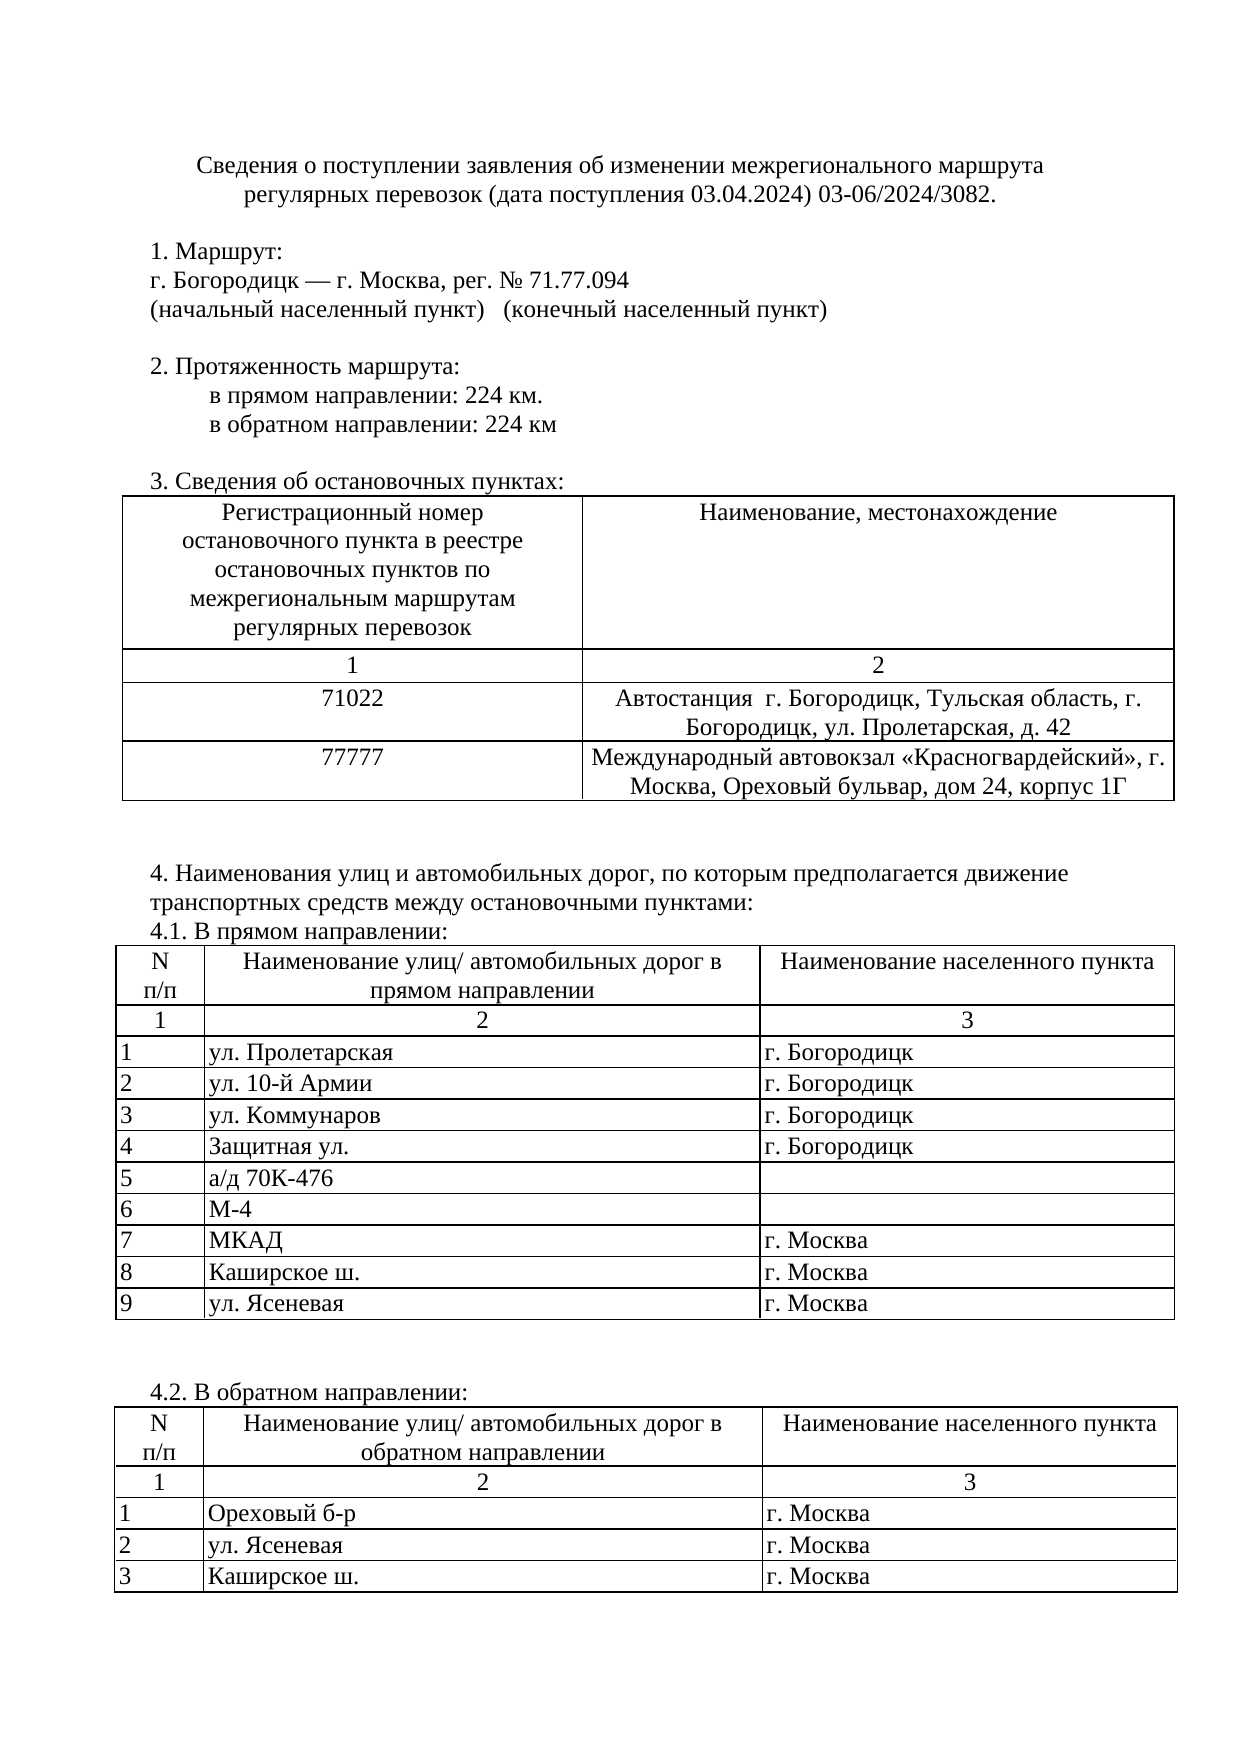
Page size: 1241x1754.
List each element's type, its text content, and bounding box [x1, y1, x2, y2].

table_header N п/п [115, 1408, 203, 1465]
table_header Наименование населенного пункта [761, 946, 1174, 1004]
table_cell г. Москва [763, 1528, 1177, 1560]
text 4.1. В прямом направлении: [150, 916, 1090, 945]
text 3. Сведения об остановочных пунктах: [150, 466, 1090, 495]
table_cell ул. Коммунаров [205, 1100, 759, 1130]
table_cell 2 [204, 1467, 762, 1497]
text г. Богородицк — г. Москва, рег. № 71.77.094 [150, 265, 1090, 294]
table_cell Международный автовокзал «Красногвардейский», г. Москва, Ореховый бульвар, дом 24, корпус 1Г [583, 742, 1173, 799]
table_header Наименование, местонахождение [583, 497, 1173, 648]
table_header Регистрационный номер остановочного пункта в реестре остановочных пунктов по межрегиональным маршрутам регулярных перевозок [123, 497, 582, 648]
table_cell МКАД [205, 1226, 759, 1256]
table_header Наименование населенного пункта [763, 1408, 1177, 1465]
table_cell 2 [117, 1068, 204, 1098]
table_cell Каширское ш. [204, 1561, 762, 1591]
table_cell г. Богородицк [761, 1037, 1174, 1067]
table_cell ул. Ясеневая [205, 1289, 759, 1318]
table_cell г. Богородицк [761, 1068, 1174, 1098]
text Сведения о поступлении заявления об изменении межрегионального маршрута регулярных перевозок (дата поступления 03.04.2024) 03-06/2024/3082. [150, 150, 1090, 207]
table_cell Каширское ш. [205, 1257, 759, 1287]
table_cell 9 [117, 1289, 204, 1318]
table_header N п/п [117, 946, 204, 1004]
table_cell 2 [583, 650, 1173, 681]
table_cell а/д 70К-476 [205, 1163, 759, 1193]
table_cell 4 [117, 1131, 204, 1161]
text 4.2. В обратном направлении: [150, 1377, 1090, 1406]
table_cell 1 [115, 1466, 203, 1497]
table_cell 1 [117, 1037, 204, 1067]
text 2. Протяженность маршрута: [150, 351, 1090, 380]
text в прямом направлении: 224 км. [150, 380, 1090, 409]
table_cell [761, 1194, 1174, 1224]
table_cell ул. 10-й Армии [205, 1068, 759, 1098]
table_cell 3 [117, 1100, 204, 1130]
table_cell г. Москва [761, 1226, 1174, 1256]
text 1. Маршрут: [150, 236, 1090, 265]
table_cell 71022 [123, 683, 582, 740]
table_cell Автостанция г. Богородицк, Тульская область, г. Богородицк, ул. Пролетарская, д. 42 [583, 683, 1173, 740]
table_cell 8 [117, 1257, 204, 1287]
table_cell 1 [123, 650, 582, 681]
table_cell ул. Ясеневая [204, 1530, 762, 1560]
table_cell г. Москва [763, 1497, 1177, 1528]
table_cell ул. Пролетарская [205, 1037, 759, 1067]
table_cell 3 [763, 1465, 1177, 1497]
table_cell г. Москва [761, 1257, 1174, 1287]
table_cell г. Богородицк [761, 1131, 1174, 1161]
table_cell 77777 [123, 742, 582, 799]
table_cell 2 [115, 1529, 203, 1560]
table_cell [761, 1163, 1174, 1193]
table_cell 5 [117, 1163, 204, 1193]
table_cell г. Москва [763, 1560, 1177, 1591]
table_cell 1 [115, 1498, 203, 1528]
table_cell 2 [205, 1006, 759, 1035]
table_cell 3 [115, 1561, 203, 1591]
table_cell 6 [117, 1194, 204, 1224]
table_cell Ореховый б-р [204, 1498, 762, 1528]
table_cell 1 [117, 1006, 204, 1035]
table_cell 7 [117, 1226, 204, 1256]
table_header Наименование улиц/ автомобильных дорог в прямом направлении [205, 946, 759, 1004]
text 4. Наименования улиц и автомобильных дорог, по которым предполагается движение транспортных средств между остановочными пунктами: [150, 858, 1090, 916]
table_cell 3 [761, 1006, 1174, 1035]
table_cell Защитная ул. [205, 1131, 759, 1161]
table_header Наименование улиц/ автомобильных дорог в обратном направлении [204, 1408, 762, 1465]
text в обратном направлении: 224 км [150, 409, 1090, 437]
table_cell г. Москва [761, 1289, 1174, 1318]
table_cell М-4 [205, 1194, 759, 1224]
text (начальный населенный пункт) (конечный населенный пункт) [150, 294, 1090, 322]
table_cell г. Богородицк [761, 1100, 1174, 1130]
